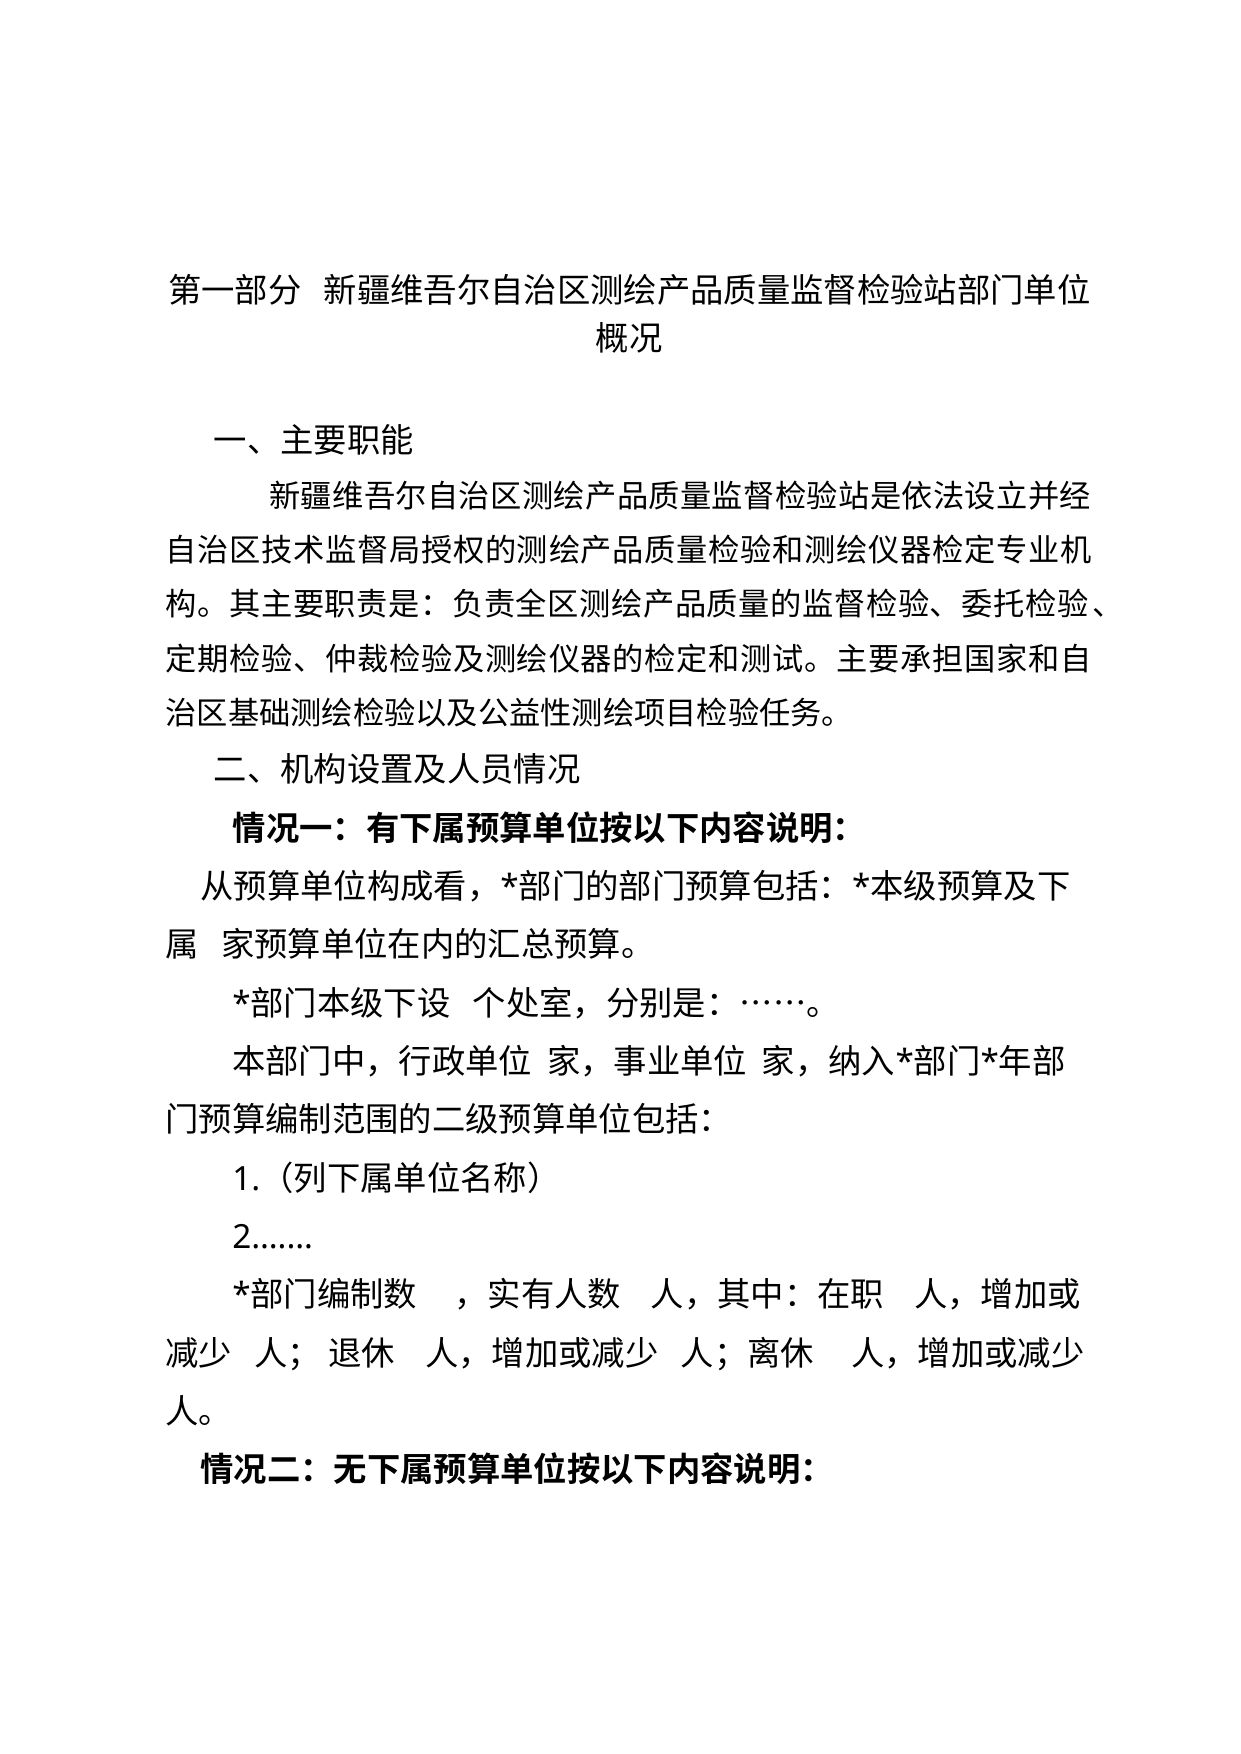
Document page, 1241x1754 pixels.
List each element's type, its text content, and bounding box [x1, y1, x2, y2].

text 2.…… [165, 1202, 1092, 1260]
text 第一部分 新疆维吾尔自治区测绘产品质量监督检验站部门单位概况 [165, 264, 1092, 360]
text 情况二：无下属预算单位按以下内容说明： [165, 1435, 1092, 1493]
text 二、机构设置及人员情况 [165, 735, 1092, 793]
text *部门编制数 ，实有人数 人，其中：在职 人，增加或减少 人； 退休 人，增加或减少 人；离休 人，增加或减少 人。 [165, 1260, 1092, 1435]
text 情况一：有下属预算单位按以下内容说明： [165, 793, 1092, 852]
text *部门本级下设 个处室，分别是：……。 [165, 968, 1092, 1027]
text 新疆维吾尔自治区测绘产品质量监督检验站是依法设立并经自治区技术监督局授权的测绘产品质量检验和测绘仪器检定专业机构。其主要职责是：负责全区测绘产品质量的监督检验、委托检验、定期检验、仲裁检验及测绘仪器的检定和测试。主要承担国家和自治区基础测绘检验以及公益性测绘项目检验任务。 [165, 464, 1092, 735]
text 从预算单位构成看，*部门的部门预算包括：*本级预算及下属 家预算单位在内的汇总预算。 [165, 852, 1092, 968]
text 1.（列下属单位名称） [165, 1143, 1092, 1202]
text 一、主要职能 [165, 406, 1092, 464]
text 本部门中，行政单位 家，事业单位 家，纳入*部门*年部门预算编制范围的二级预算单位包括： [165, 1027, 1092, 1143]
